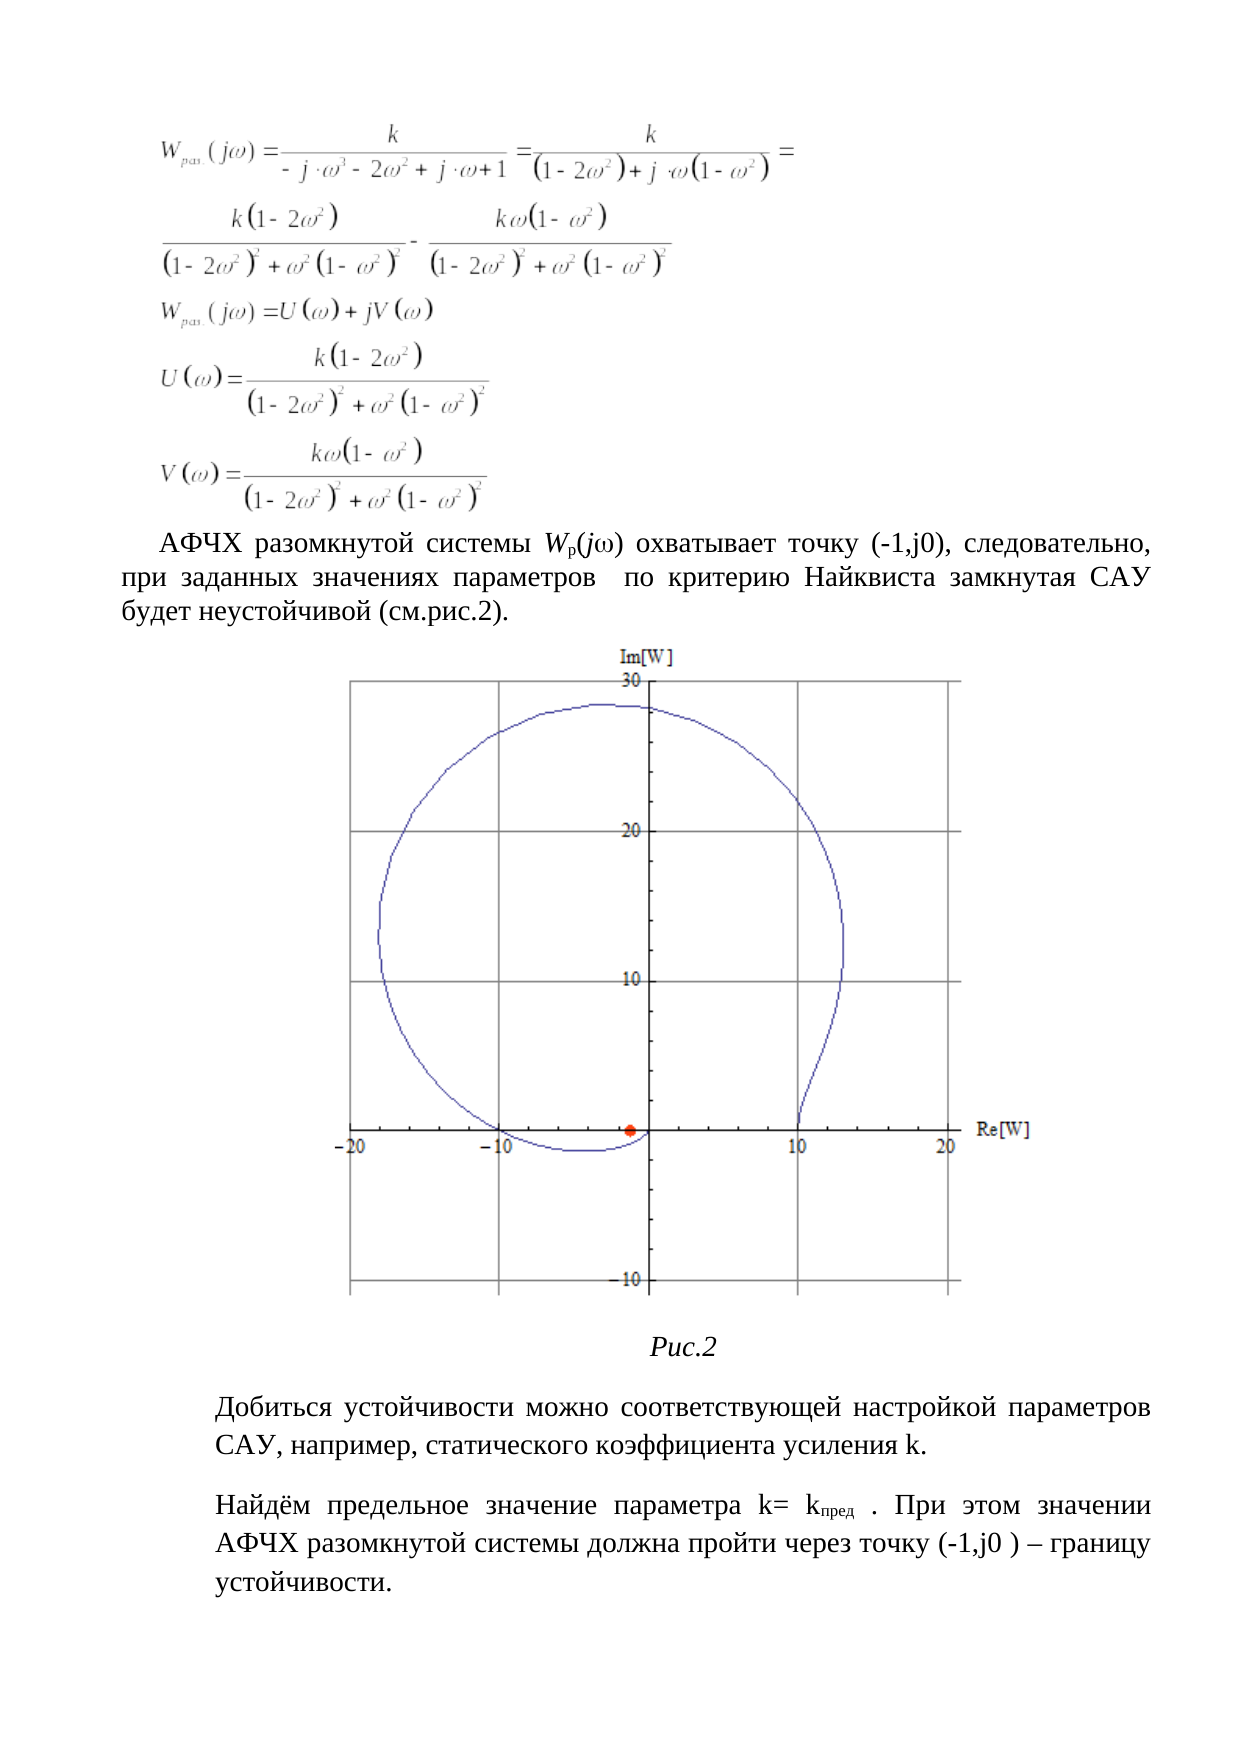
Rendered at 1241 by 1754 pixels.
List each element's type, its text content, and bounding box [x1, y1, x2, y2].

picture [334, 626, 1032, 1305]
text Рис.2 [215, 1329, 1152, 1363]
text АФЧХ разомкнутой системы Wр(j) охватывает точку (-1,j0), следовательно, при заданных значениях параметров по критерию Найквиста замкнутая САУ будет неустойчивой (см.рис.2). [121, 526, 1152, 626]
text Добиться устойчивости можно соответствующей настройкой параметров САУ, например, статического коэффициента усиления k. [215, 1389, 1152, 1461]
text Найдём предельное значение параметра k= kпред . При этом значении АФЧХ разомкнутой системы должна пройти через точку (-1,j0 ) – границу устойчивости. [215, 1487, 1152, 1597]
